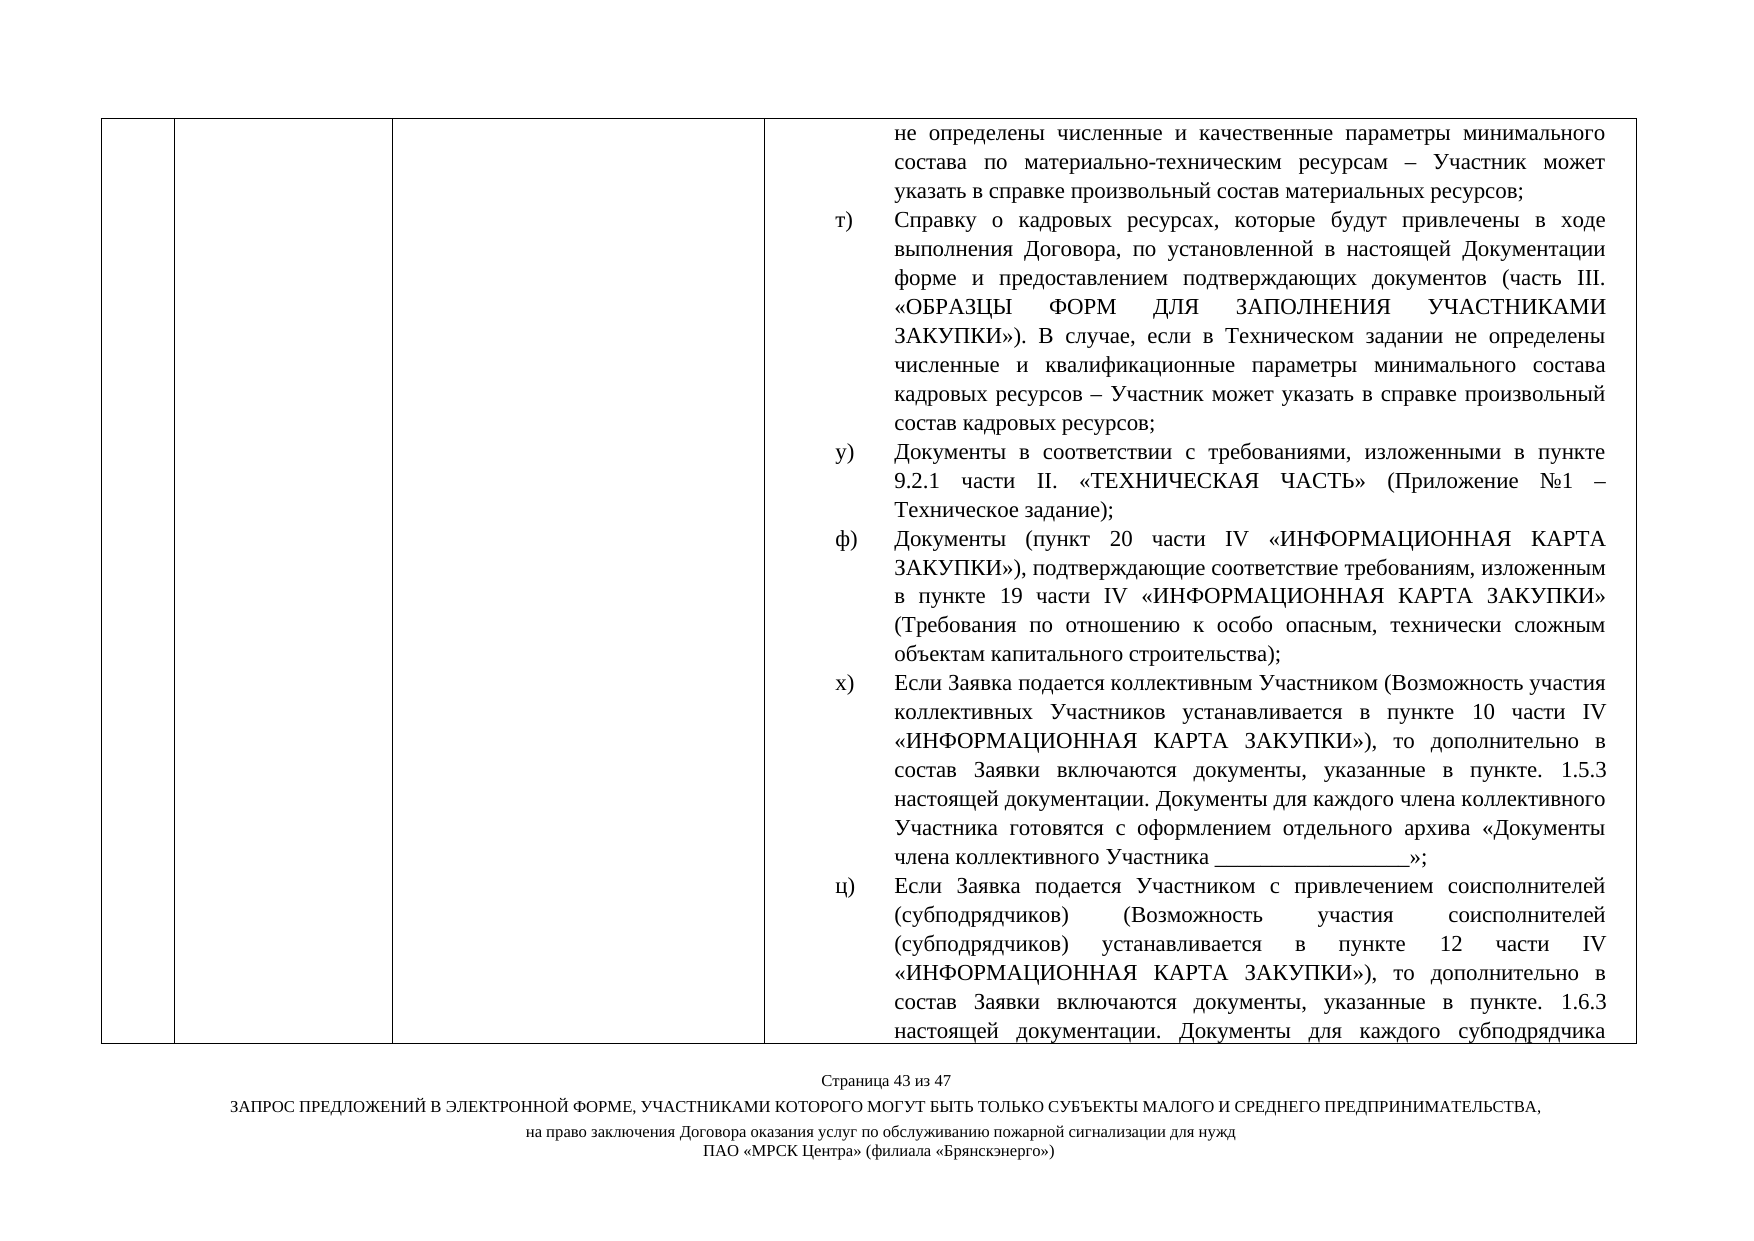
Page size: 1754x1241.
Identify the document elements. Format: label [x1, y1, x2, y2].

table_cell [393, 119, 764, 1043]
table_cell [102, 119, 174, 1043]
table_cell [765, 119, 1636, 1043]
table_cell [175, 119, 392, 1043]
